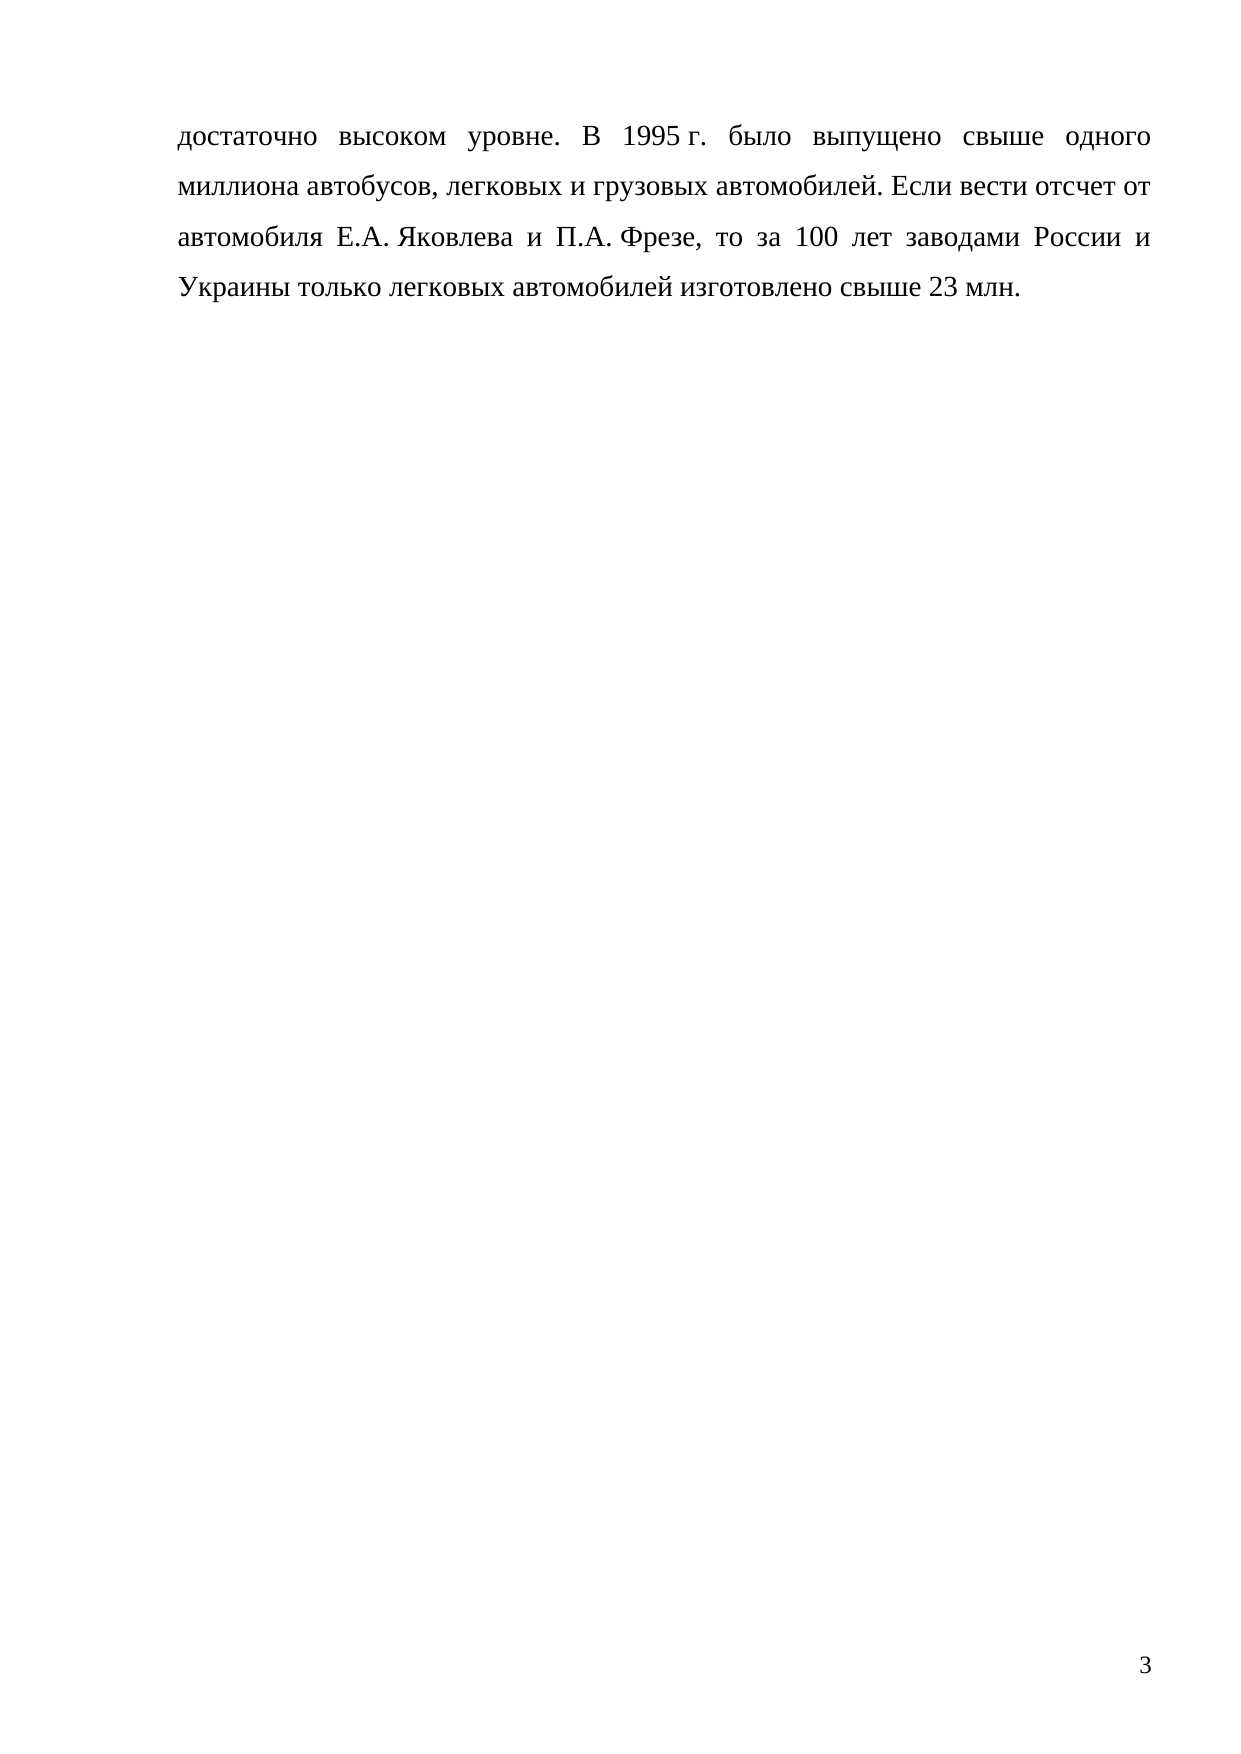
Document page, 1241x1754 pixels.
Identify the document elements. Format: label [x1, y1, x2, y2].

text [177, 118, 1152, 303]
